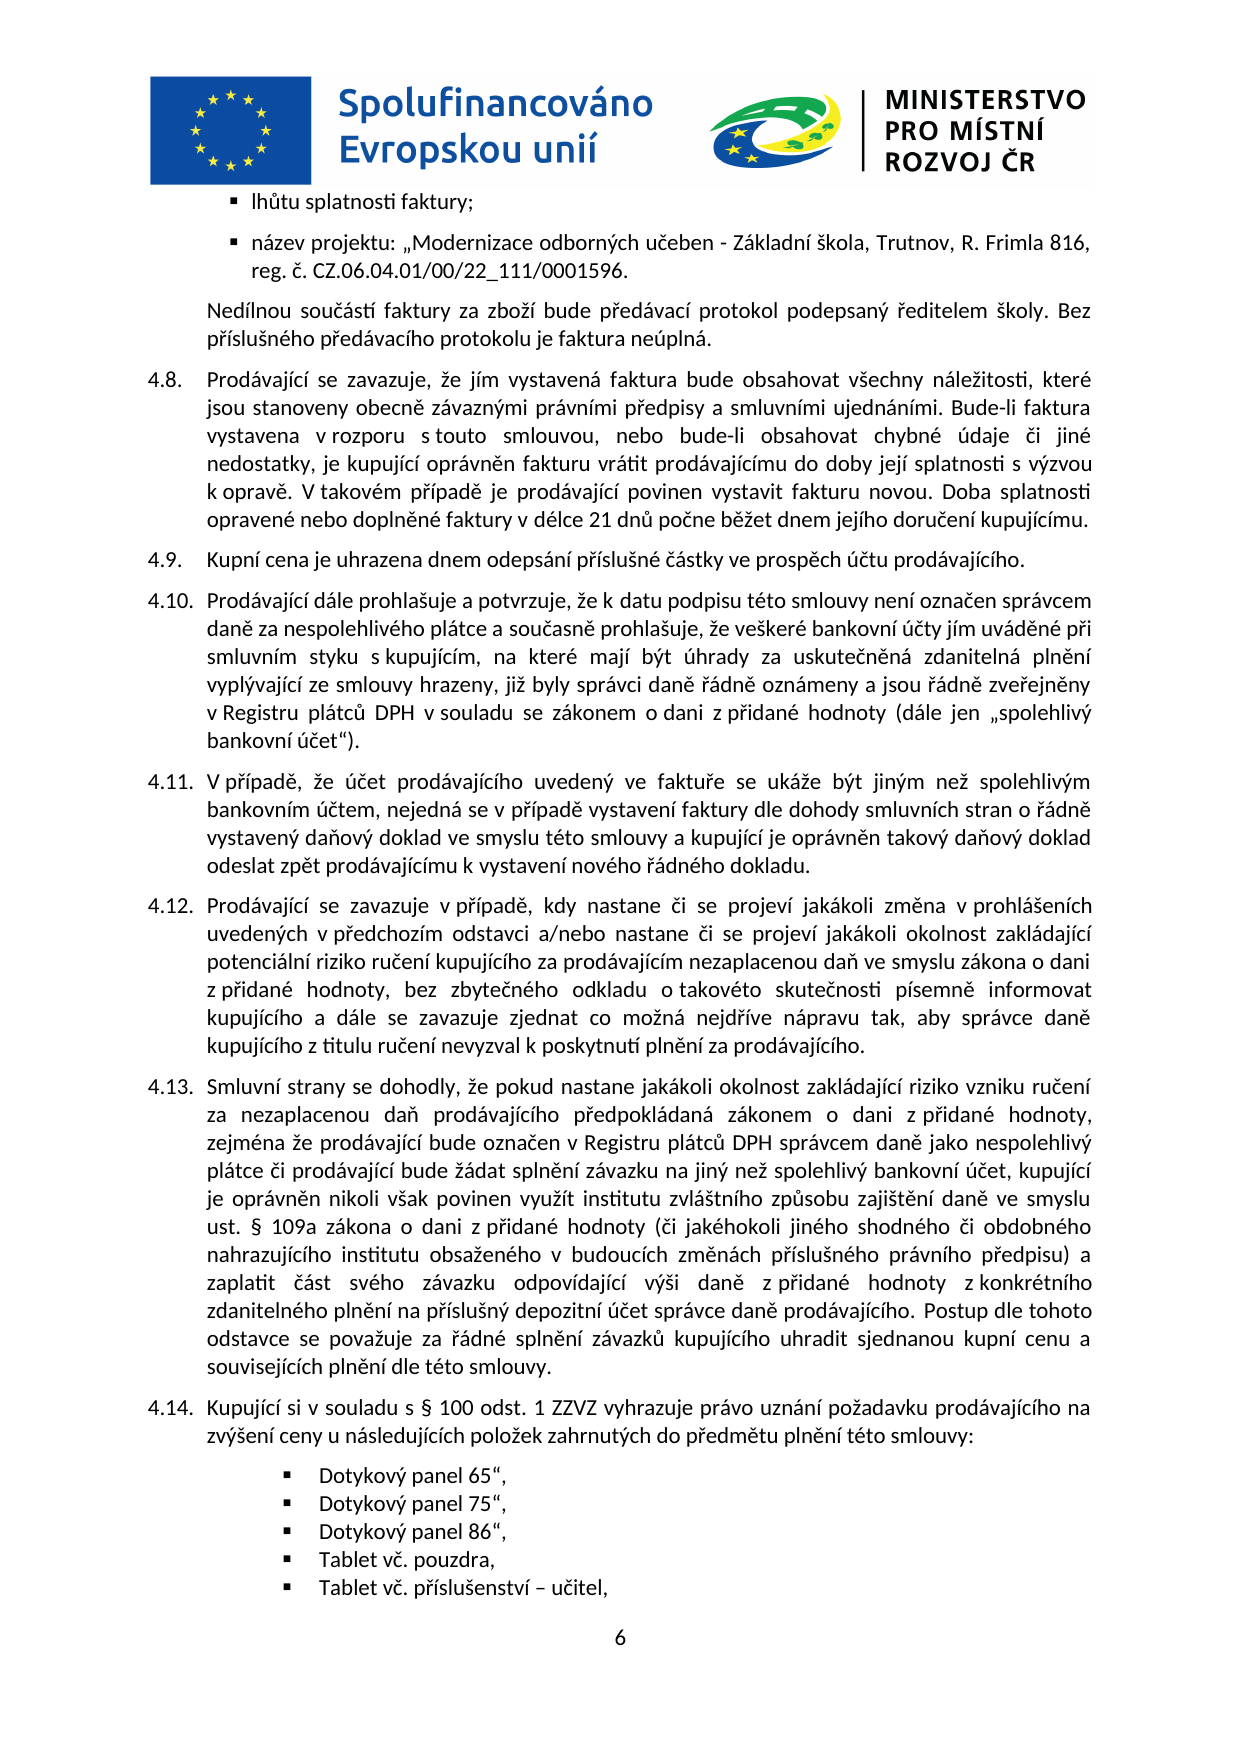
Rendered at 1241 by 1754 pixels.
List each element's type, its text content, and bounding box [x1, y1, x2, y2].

list Dotykový panel 65“, [282, 1461, 1093, 1489]
list Tablet vč. pouzdra, [282, 1545, 1093, 1573]
list Dotykový panel 86“, [282, 1517, 1093, 1545]
list Tablet vč. příslušenství – učitel, [282, 1573, 1093, 1601]
list Prodávající dále prohlašuje a potvrzuje, že k datu podpisu této smlouvy není označen správcem daně za nespolehlivého plátce a současně prohlašuje, že veškeré bankovní účty jím uváděné při smluvním styku s kupujícím, na které mají být úhrady za uskutečněná zdanitelná plnění vyplývající ze smlouvy hrazeny, již byly správci daně řádně oznámeny a jsou řádně zveřejněny v Registru plátců DPH v souladu se zákonem o dani z přidané hodnoty (dále jen „spolehlivý bankovní účet“). [148, 586, 1093, 754]
list Prodávající se zavazuje, že jím vystavená faktura bude obsahovat všechny náležitosti, které jsou stanoveny obecně závaznými právními předpisy a smluvními ujednáními. Bude-li faktura vystavena v rozporu s touto smlouvou, nebo bude-li obsahovat chybné údaje či jiné nedostatky, je kupující oprávněn fakturu vrátit prodávajícímu do doby její splatnosti s výzvou k opravě. V takovém případě je prodávající povinen vystavit fakturu novou. Doba splatnosti opravené nebo doplněné faktury v délce 21 dnů počne běžet dnem jejího doručení kupujícímu. [148, 365, 1093, 533]
list Kupní cena je uhrazena dnem odepsání příslušné částky ve prospěch účtu prodávajícího. [148, 546, 1093, 574]
list název projektu: „Modernizace odborných učeben - Základní škola, Trutnov, R. Frimla 816, reg. č. CZ.06.04.01/00/22_111/0001596. [228, 228, 1093, 284]
list Smluvní strany se dohodly, že pokud nastane jakákoli okolnost zakládající riziko vzniku ručení za nezaplacenou daň prodávajícího předpokládaná zákonem o dani z přidané hodnoty, zejména že prodávající bude označen v Registru plátců DPH správcem daně jako nespolehlivý plátce či prodávající bude žádat splnění závazku na jiný než spolehlivý bankovní účet, kupující je oprávněn nikoli však povinen využít institutu zvláštního způsobu zajištění daně ve smyslu ust. § 109a zákona o dani z přidané hodnoty (či jakéhokoli jiného shodného či obdobného nahrazujícího institutu obsaženého v budoucích změnách příslušného právního předpisu) a zaplatit část svého závazku odpovídající výši daně z přidané hodnoty z konkrétního zdanitelného plnění na příslušný depozitní účet správce daně prodávajícího. Postup dle tohoto odstavce se považuje za řádné splnění závazků kupujícího uhradit sjednanou kupní cenu a souvisejících plnění dle této smlouvy. [148, 1072, 1093, 1380]
list Dotykový panel 75“, [282, 1489, 1093, 1517]
picture [147, 73, 1093, 188]
list lhůtu splatnosti faktury; [228, 188, 1093, 215]
list V případě, že účet prodávajícího uvedený ve faktuře se ukáže být jiným než spolehlivým bankovním účtem, nejedná se v případě vystavení faktury dle dohody smluvních stran o řádně vystavený daňový doklad ve smyslu této smlouvy a kupující je oprávněn takový daňový doklad odeslat zpět prodávajícímu k vystavení nového řádného dokladu. [148, 767, 1093, 879]
list Prodávající se zavazuje v případě, kdy nastane či se projeví jakákoli změna v prohlášeních uvedených v předchozím odstavci a/nebo nastane či se projeví jakákoli okolnost zakládající potenciální riziko ručení kupujícího za prodávajícím nezaplacenou daň ve smyslu zákona o dani z přidané hodnoty, bez zbytečného odkladu o takovéto skutečnosti písemně informovat kupujícího a dále se zavazuje zjednat co možná nejdříve nápravu tak, aby správce daně kupujícího z titulu ručení nevyzval k poskytnutí plnění za prodávajícího. [148, 891, 1093, 1059]
list Kupující si v souladu s § 100 odst. 1 ZZVZ vyhrazuje právo uznání požadavku prodávajícího na zvýšení ceny u následujících položek zahrnutých do předmětu plnění této smlouvy: [148, 1393, 1093, 1449]
list Nedílnou součástí faktury za zboží bude předávací protokol podepsaný ředitelem školy. Bez příslušného předávacího protokolu je faktura neúplná. [207, 296, 1093, 352]
